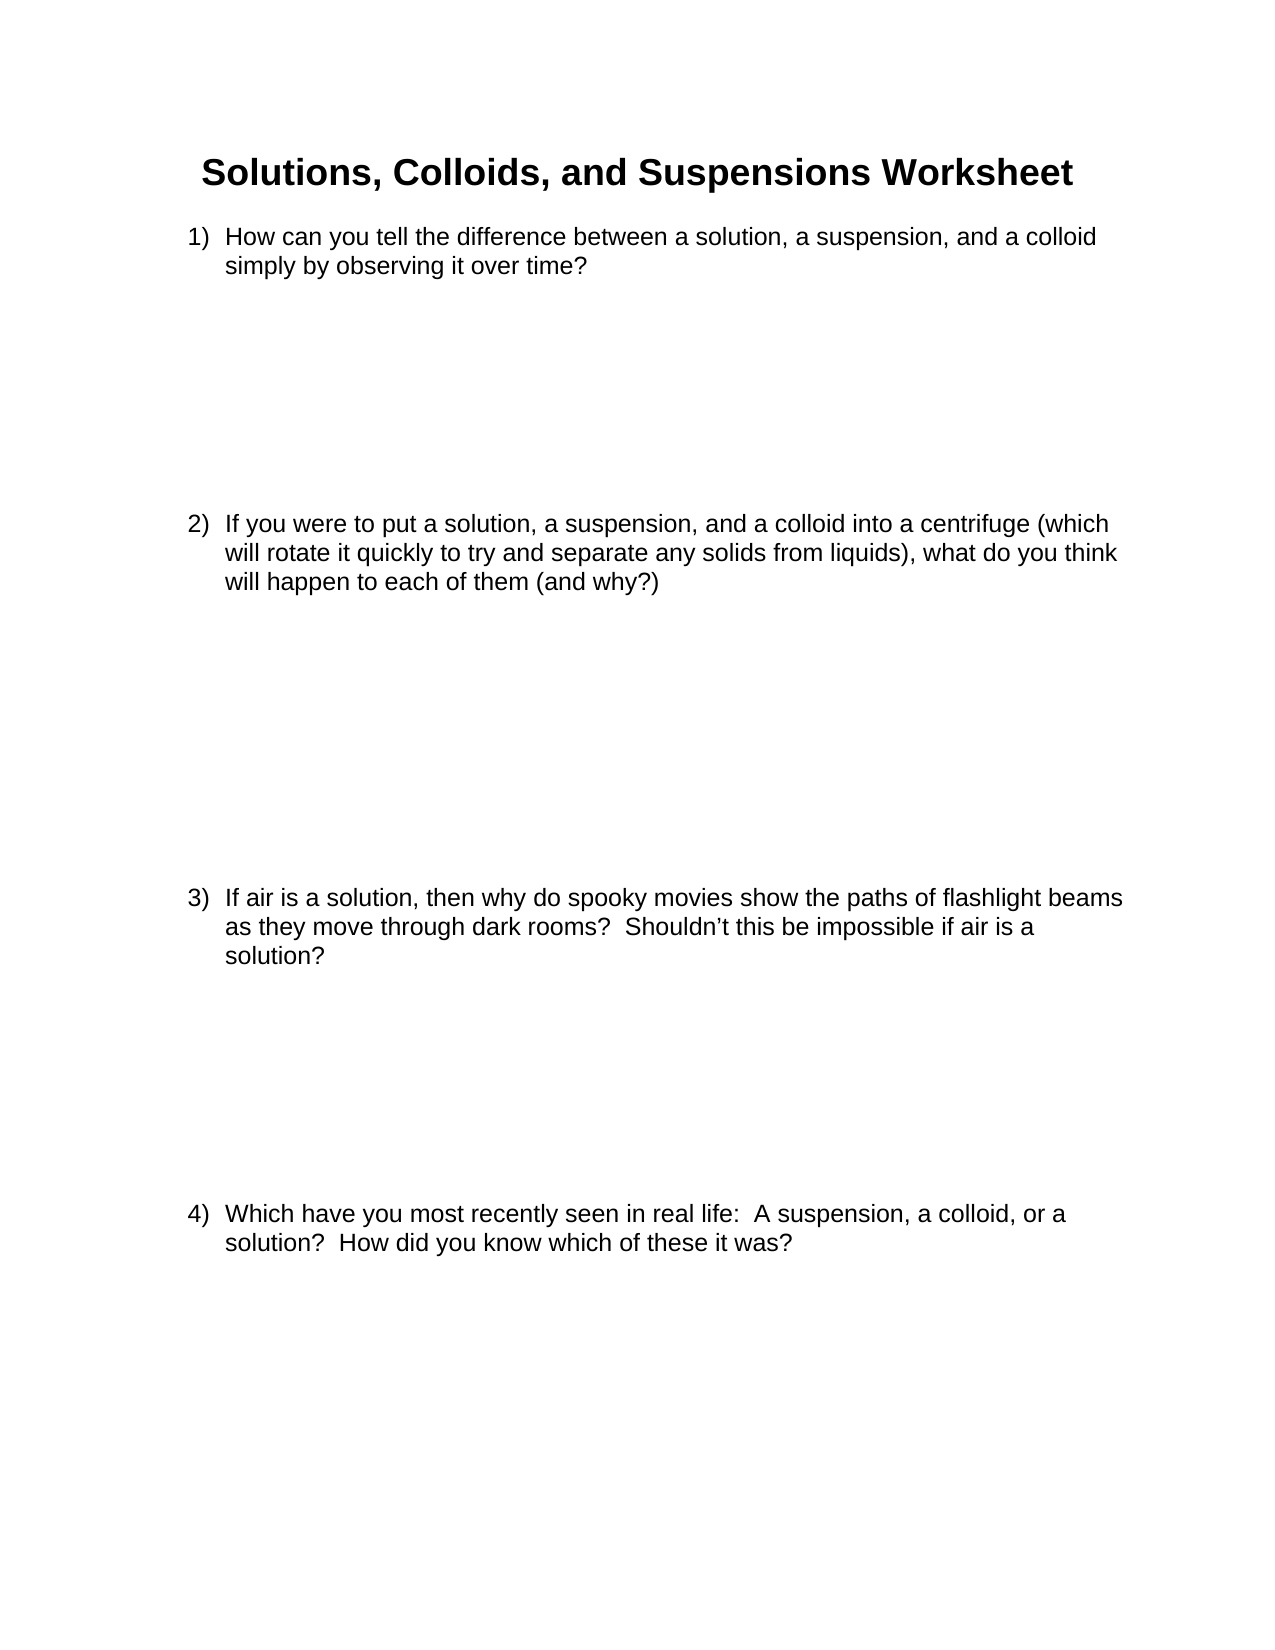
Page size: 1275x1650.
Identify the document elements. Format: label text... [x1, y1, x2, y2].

list If you were to put a solution, a suspension, and a colloid into a centrifuge (which will rotate it quickly to try and separate any solids from liquids), what do you think will happen to each of them (and why?) [187, 509, 1125, 596]
list How can you tell the difference between a solution, a suspension, and a colloid simply by observing it over time? [187, 222, 1125, 279]
list Which have you most recently seen in real life: A suspension, a colloid, or a solution? How did you know which of these it was? [187, 1199, 1125, 1257]
list If air is a solution, then why do spooky movies show the paths of flashlight beams as they move through dark rooms? Shouldn’t this be impossible if air is a solution? [187, 883, 1125, 969]
text Solutions, Colloids, and Suspensions Worksheet [150, 150, 1125, 193]
